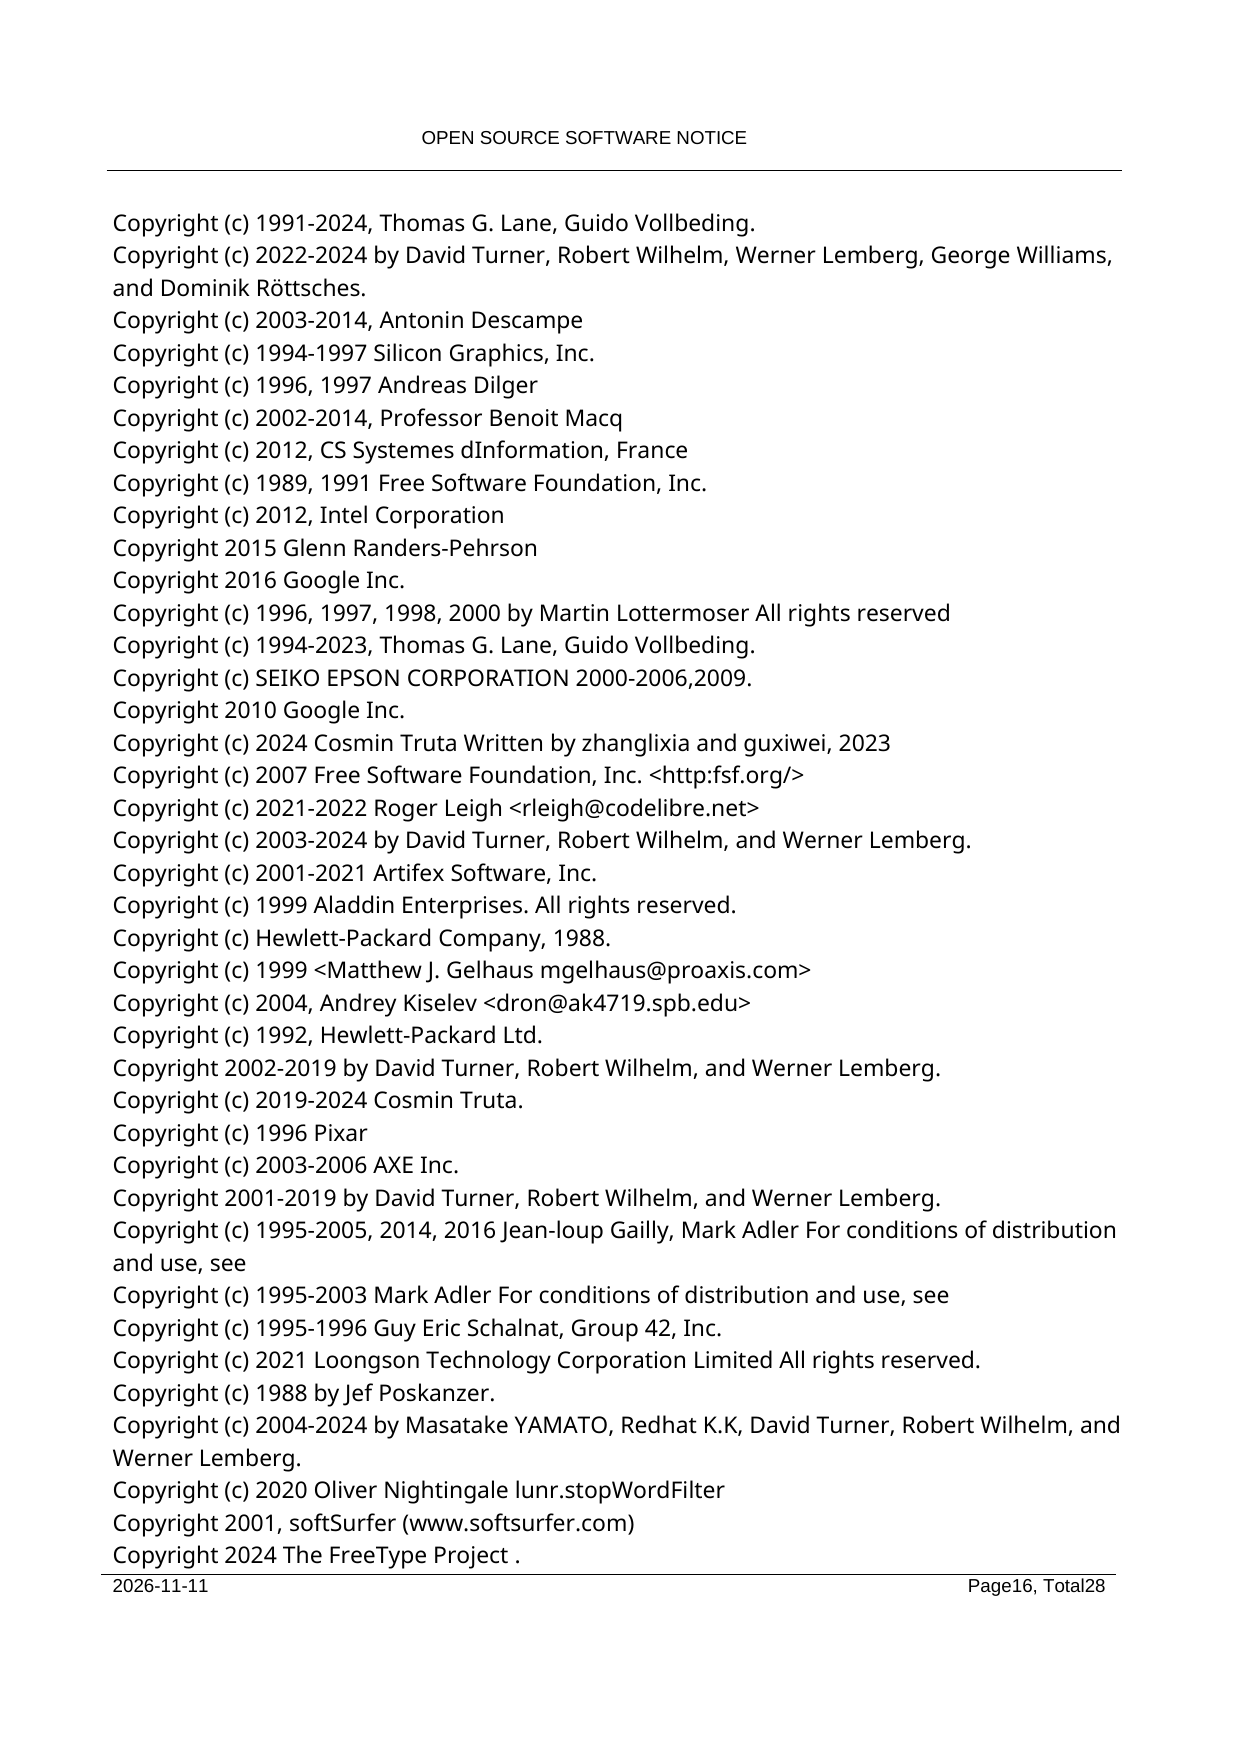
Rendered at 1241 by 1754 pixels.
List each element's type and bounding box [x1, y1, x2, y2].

text [112, 206, 1128, 1571]
